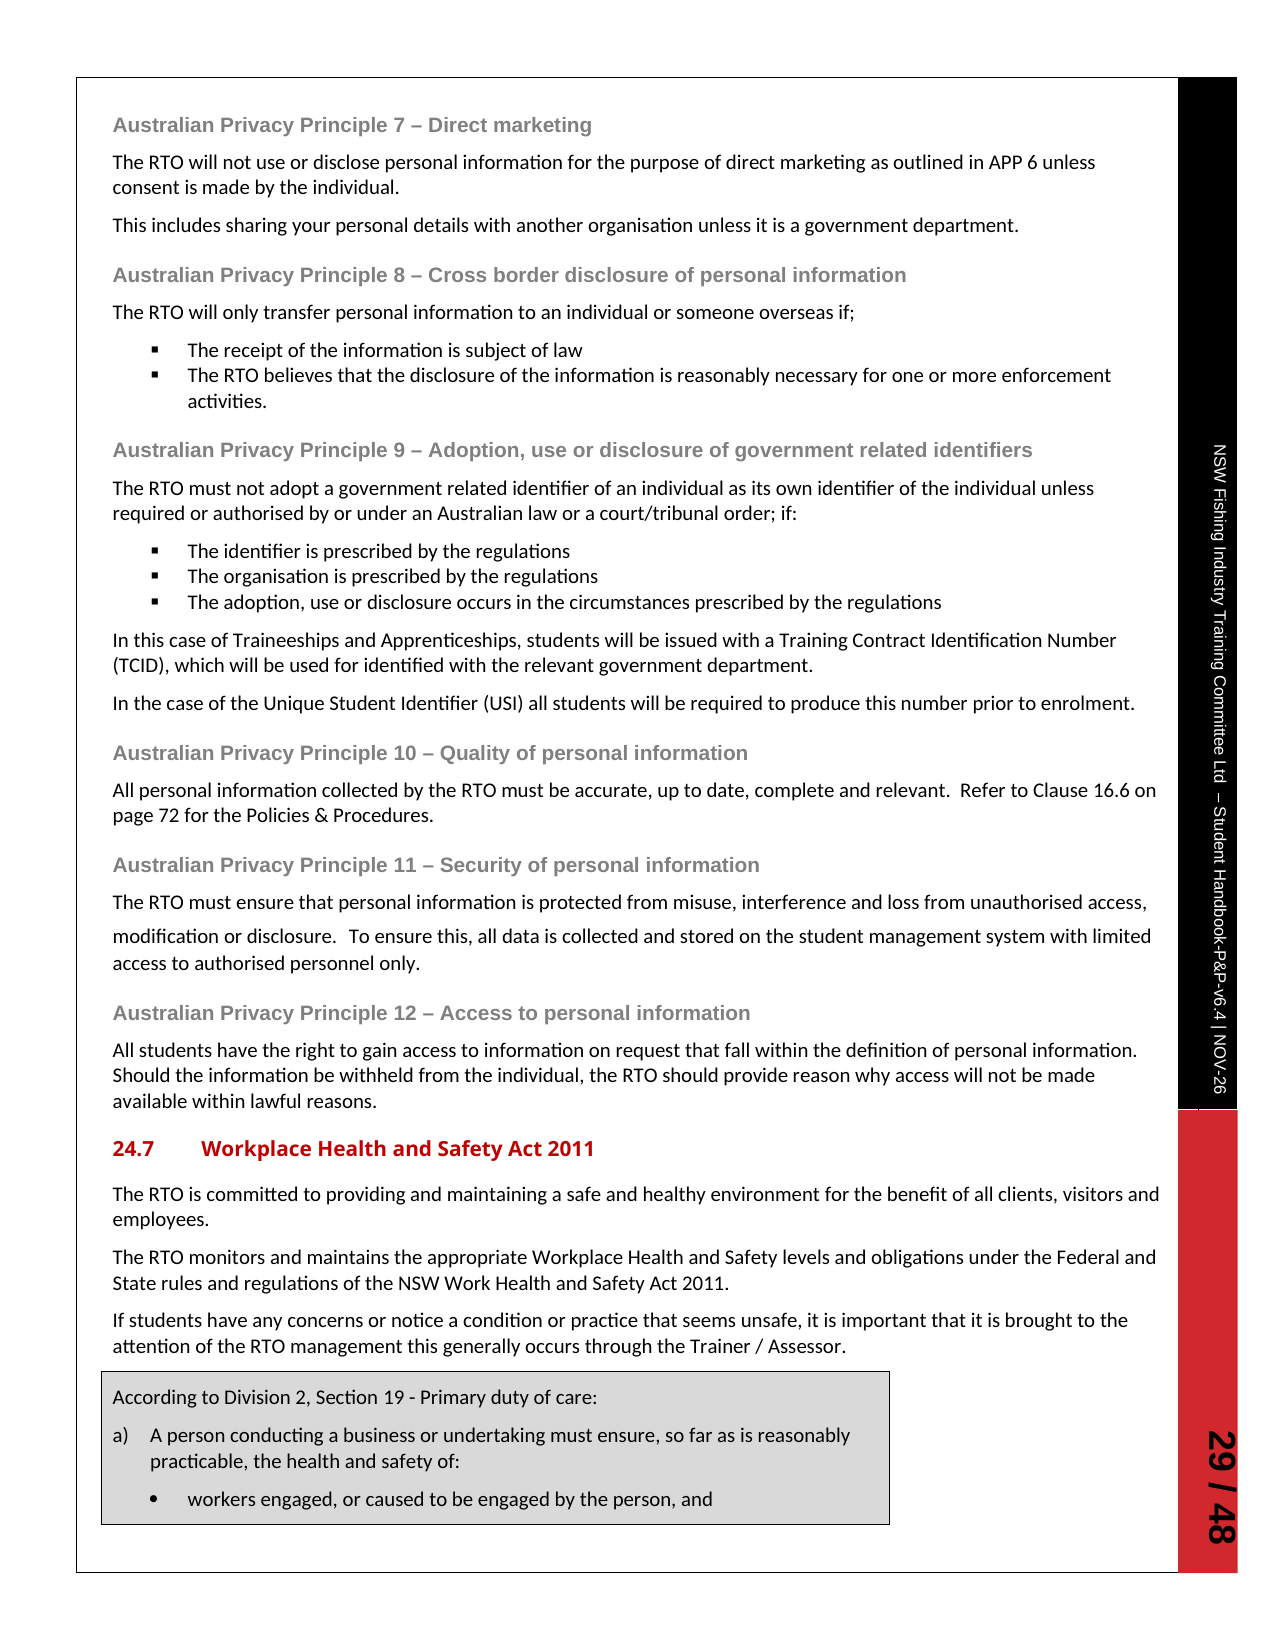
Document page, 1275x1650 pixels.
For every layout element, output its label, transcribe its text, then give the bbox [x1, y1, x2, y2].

text The RTO must not adopt a government related identifier of an individual as its own identifier of the individual unless required or authorised by or under an Australian law or a court/tribunal order; if: [112, 475, 1162, 526]
list The organisation is prescribed by the regulations [150, 563, 1162, 589]
list The identifier is prescribed by the regulations [150, 538, 1162, 563]
list The RTO believes that the disclosure of the information is reasonably necessary for one or more enforcement activities. [150, 362, 1162, 413]
subtitle Australian Privacy Principle 9 – Adoption, use or disclosure of government related identifiers [112, 438, 1162, 462]
text The RTO will only transfer personal information to an individual or someone overseas if; [112, 299, 1162, 324]
list The adoption, use or disclosure occurs in the circumstances prescribed by the regulations [150, 589, 1162, 614]
subtitle Australian Privacy Principle 7 – Direct marketing [112, 112, 1162, 136]
text In this case of Traineeships and Apprenticeships, students will be issued with a Training Contract Identification Number (TCID), which will be used for identified with the relevant government department. [112, 627, 1162, 678]
text All students have the right to gain access to information on request that fall within the definition of personal information. Should the information be withheld from the individual, the RTO should provide reason why access will not be made available within lawful reasons. [112, 1037, 1162, 1113]
subtitle Australian Privacy Principle 10 – Quality of personal information [112, 741, 1162, 764]
text The RTO is committed to providing and maintaining a safe and healthy environment for the benefit of all clients, visitors and employees. [112, 1181, 1162, 1232]
subtitle Australian Privacy Principle 11 – Security of personal information [112, 853, 1162, 877]
text If students have any concerns or notice a condition or practice that seems unsafe, it is important that it is brought to the attention of the RTO management this generally occurs through the Trainer / Assessor. [112, 1308, 1162, 1358]
subtitle Australian Privacy Principle 8 – Cross border disclosure of personal information [112, 263, 1162, 287]
text This includes sharing your personal details with another organisation unless it is a government department. [112, 212, 1162, 238]
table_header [102, 1372, 889, 1524]
text In the case of the Unique Student Identifier (USI) all students will be required to produce this number prior to enrolment. [112, 690, 1162, 716]
text All personal information collected by the RTO must be accurate, up to date, complete and relevant. Refer to Clause 16.6 on page 72 for the Policies & Procedures. [112, 777, 1162, 828]
list The receipt of the information is subject of law [150, 337, 1162, 362]
text The RTO must ensure that personal information is protected from misuse, interference and loss from unauthorised access, modification or disclosure. To ensure this, all data is collected and stored on the student management system with limited access to authorised personnel only. [112, 889, 1162, 976]
text The RTO monitors and maintains the appropriate Workplace Health and Safety levels and obligations under the Federal and State rules and regulations of the NSW Work Health and Safety Act 2011. [112, 1244, 1162, 1295]
subtitle Workplace Health and Safety Act 2011 [112, 1134, 1162, 1163]
text The RTO will not use or disclose personal information for the purpose of direct marketing as outlined in APP 6 unless consent is made by the individual. [112, 149, 1162, 200]
subtitle Australian Privacy Principle 12 – Access to personal information [112, 1001, 1162, 1025]
